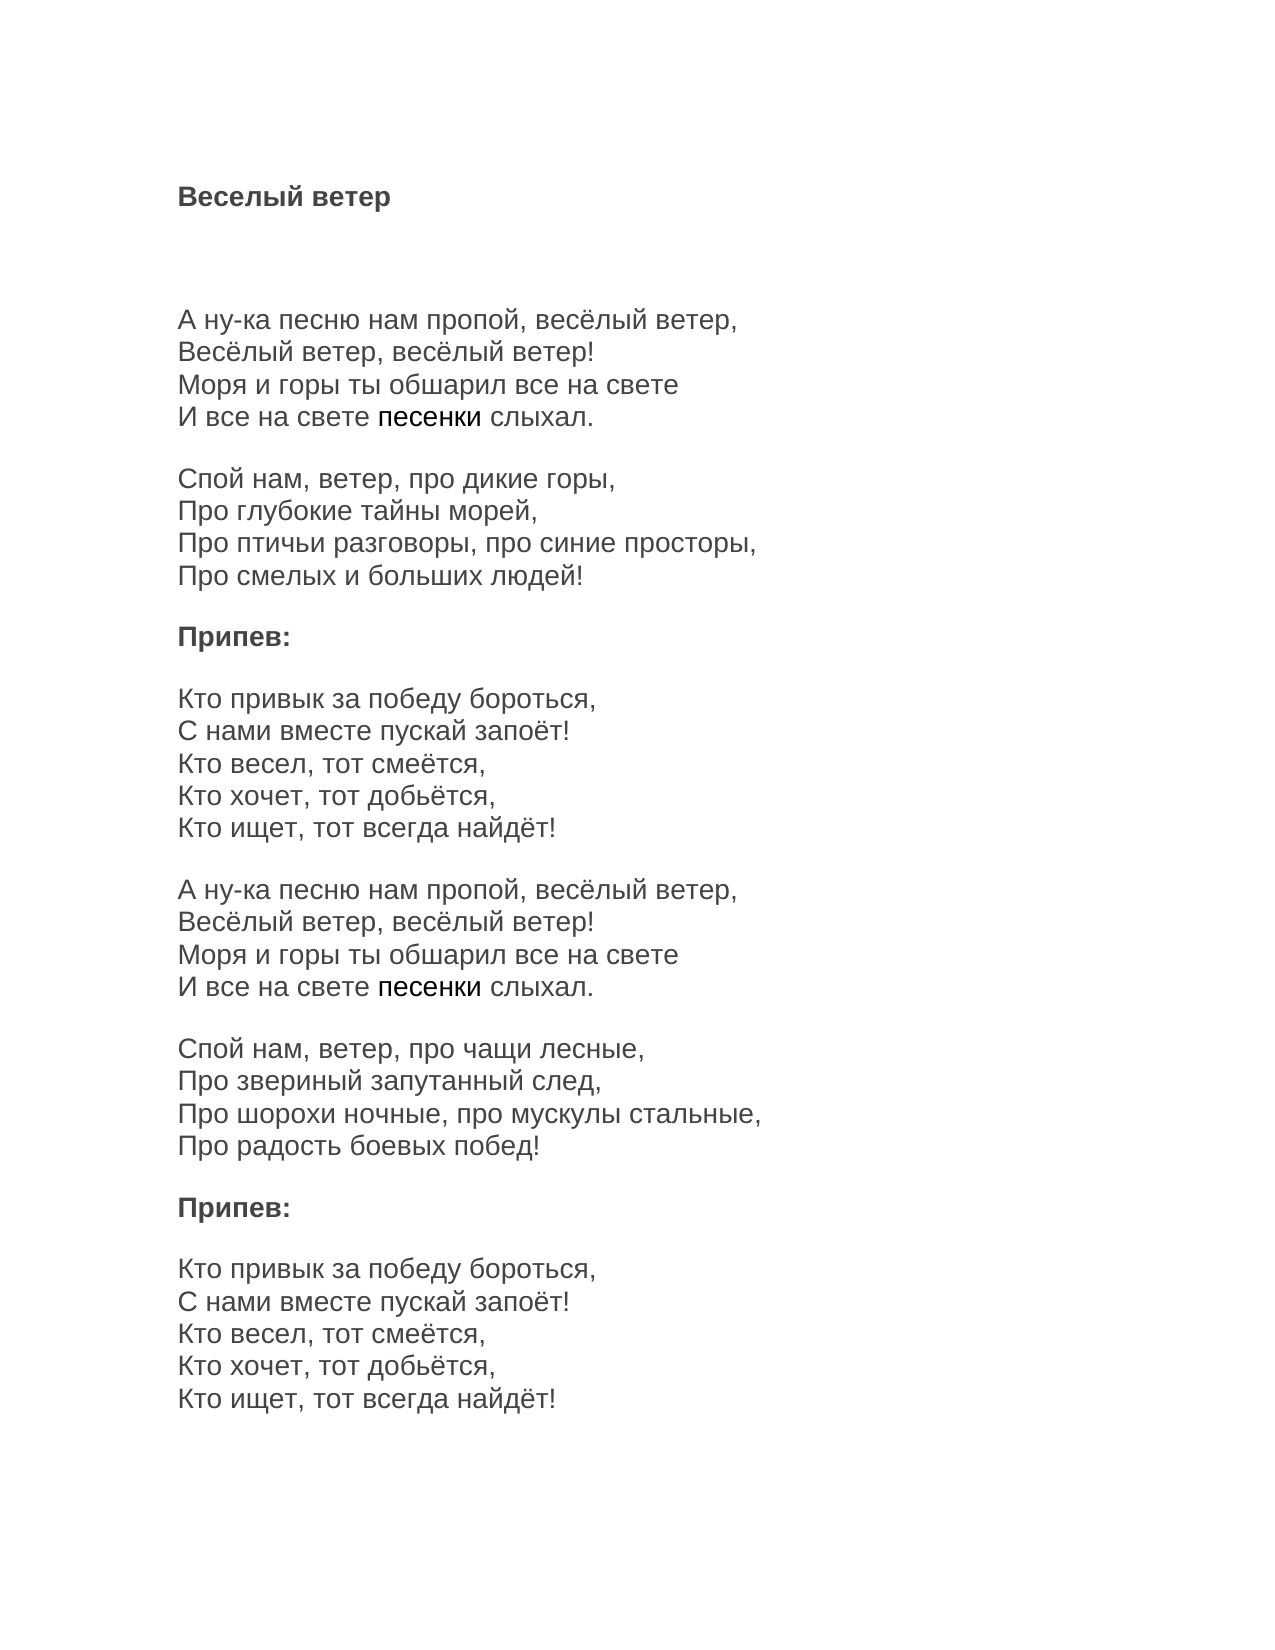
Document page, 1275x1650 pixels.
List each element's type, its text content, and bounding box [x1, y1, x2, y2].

text А ну-ка песню нам пропой, весёлый ветер, Весёлый ветер, весёлый ветер! Моря и горы ты обшарил все на свете И все на свете песенки слыхал. [177, 303, 1186, 432]
text Припев: [177, 620, 1186, 653]
text Веселый ветер [177, 180, 1186, 212]
text Кто привык за победу бороться, С нами вместе пускай запоёт! Кто весел, тот смеётся, Кто хочет, тот добьётся, Кто ищет, тот всегда найдёт! [177, 682, 1186, 844]
text Кто привык за победу бороться, С нами вместе пускай запоёт! Кто весел, тот смеётся, Кто хочет, тот добьётся, Кто ищет, тот всегда найдёт! [177, 1252, 1186, 1414]
text Припев: [177, 1191, 1186, 1223]
text А ну-ка песню нам пропой, весёлый ветер, Весёлый ветер, весёлый ветер! Моря и горы ты обшарил все на свете И все на свете песенки слыхал. [177, 873, 1186, 1003]
text Спой нам, ветер, про дикие горы, Про глубокие тайны морей, Про птичьи разговоры, про синие просторы, Про смелых и больших людей! [177, 462, 1186, 591]
text Спой нам, ветер, про чащи лесные, Про звериный запутанный след, Про шорохи ночные, про мускулы стальные, Про радость боевых побед! [177, 1032, 1186, 1161]
